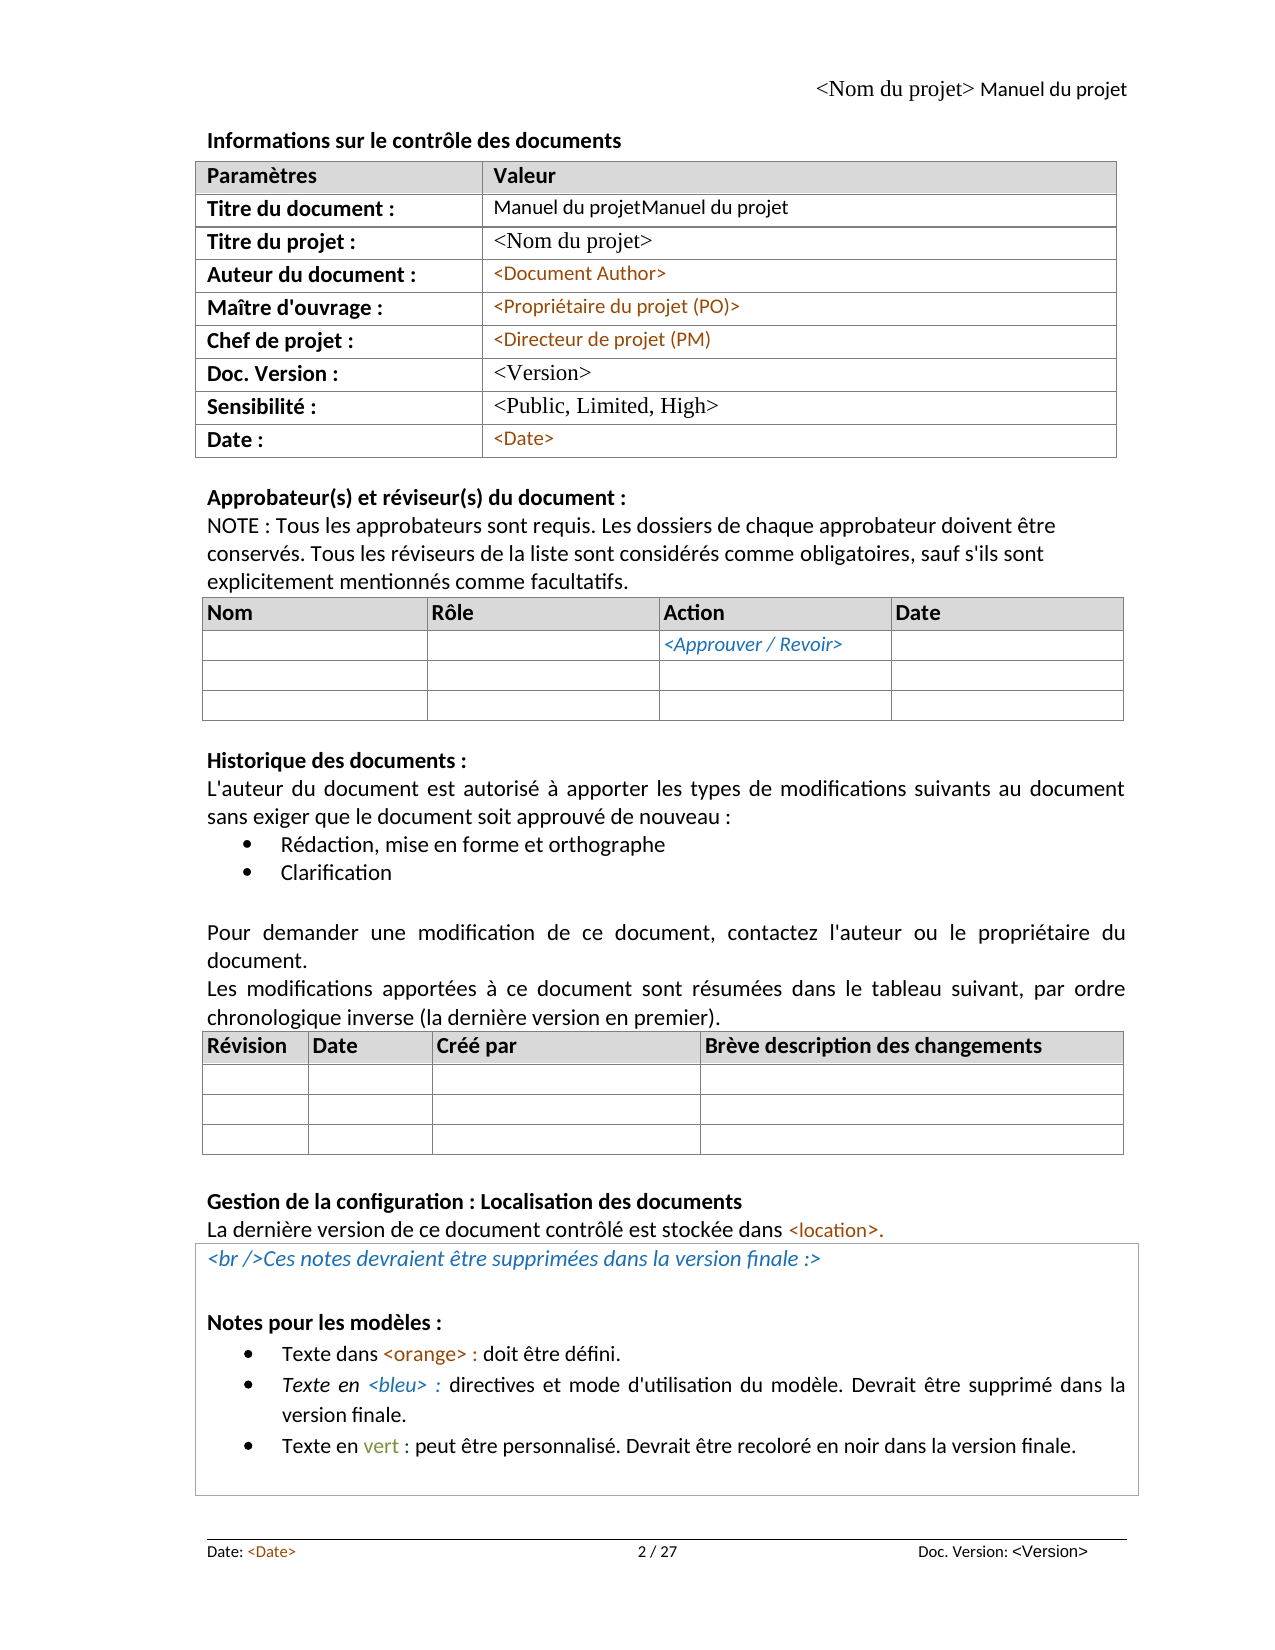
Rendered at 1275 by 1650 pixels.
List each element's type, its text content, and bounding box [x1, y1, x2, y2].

table_cell [309, 1095, 432, 1123]
text Pour demander une modification de ce document, contactez l'auteur ou le propriétaire du document. [207, 918, 1127, 974]
table_header Valeur [483, 162, 1116, 193]
text Approbateur(s) et réviseur(s) du document : [207, 483, 1127, 511]
table_cell [203, 691, 427, 720]
table_cell [428, 661, 659, 690]
table_cell Titre du document : [196, 195, 482, 226]
table_cell <Directeur de projet (PM) [483, 326, 1116, 358]
list Rédaction, mise en forme et orthographe [243, 830, 1127, 858]
table_cell [701, 1095, 1123, 1123]
text Les modifications apportées à ce document sont résumées dans le tableau suivant, par ordre chronologique inverse (la dernière version en premier). [207, 974, 1127, 1031]
text L'auteur du document est autorisé à apporter les types de modifications suivants au document sans exiger que le document soit approuvé de nouveau : [207, 774, 1127, 830]
table_cell [701, 1125, 1123, 1153]
table_cell Doc. Version : [196, 359, 482, 391]
list Clarification [243, 858, 1127, 886]
table_cell [892, 691, 1123, 720]
table_cell [203, 1095, 308, 1123]
table_cell [892, 631, 1123, 660]
table_cell [433, 1095, 700, 1123]
text La dernière version de ce document contrôlé est stockée dans <location>. [207, 1215, 1127, 1243]
table_cell Titre du projet : [196, 228, 482, 259]
text Informations sur le contrôle des documents [207, 126, 1127, 154]
table_cell [428, 691, 659, 720]
table_cell [483, 425, 1116, 457]
table_cell <Approuver / Revoir> [660, 631, 891, 660]
table_cell Sensibilité : [196, 392, 482, 424]
table_cell Maître d'ouvrage : [196, 293, 482, 325]
table_cell [660, 661, 891, 690]
table_cell [309, 1125, 432, 1153]
table_cell [309, 1065, 432, 1093]
table_cell Auteur du document : [196, 260, 482, 292]
table_cell <Document Author> [483, 260, 1116, 292]
table_header Rôle [428, 598, 659, 630]
table_cell [660, 691, 891, 720]
table_header Révision [203, 1032, 308, 1063]
table_cell [203, 661, 427, 690]
text NOTE : Tous les approbateurs sont requis. Les dossiers de chaque approbateur doivent être conservés. Tous les réviseurs de la liste sont considérés comme obligatoires, sauf s'ils sont explicitement mentionnés comme facultatifs. [207, 511, 1127, 595]
table_cell Chef de projet : [196, 326, 482, 358]
table_header <br />Ces notes devraient être supprimées dans la version finale :> Notes pour les modèles : Texte dans <orange> : doit être défini. Texte en <bleu> : directives et mode d'utilisation du modèle. Devrait être supprimé dans la version finale. Texte en vert : peut être personnalisé. Devrait être recoloré en noir dans la version finale. [196, 1244, 1138, 1495]
table_header Date [309, 1032, 432, 1063]
table_cell [433, 1125, 700, 1153]
table_header Date [892, 598, 1123, 630]
table_cell Manuel du projet [483, 195, 1116, 226]
table_header Nom [203, 598, 427, 630]
table_header Action [660, 598, 891, 630]
table_header Créé par [433, 1032, 700, 1063]
text Gestion de la configuration : Localisation des documents [207, 1187, 1127, 1215]
table_cell [483, 392, 1116, 424]
table_cell [203, 1065, 308, 1093]
table_cell [701, 1065, 1123, 1093]
text Historique des documents : [207, 746, 1127, 774]
table_cell [428, 631, 659, 660]
table_cell [433, 1065, 700, 1093]
table_cell [203, 1125, 308, 1153]
table_cell [203, 631, 427, 660]
table_header Brève description des changements [701, 1032, 1123, 1063]
table_cell [892, 661, 1123, 690]
table_cell Date : [196, 425, 482, 457]
table_header Paramètres [196, 162, 482, 193]
table_cell <Propriétaire du projet (PO)> [483, 293, 1116, 325]
